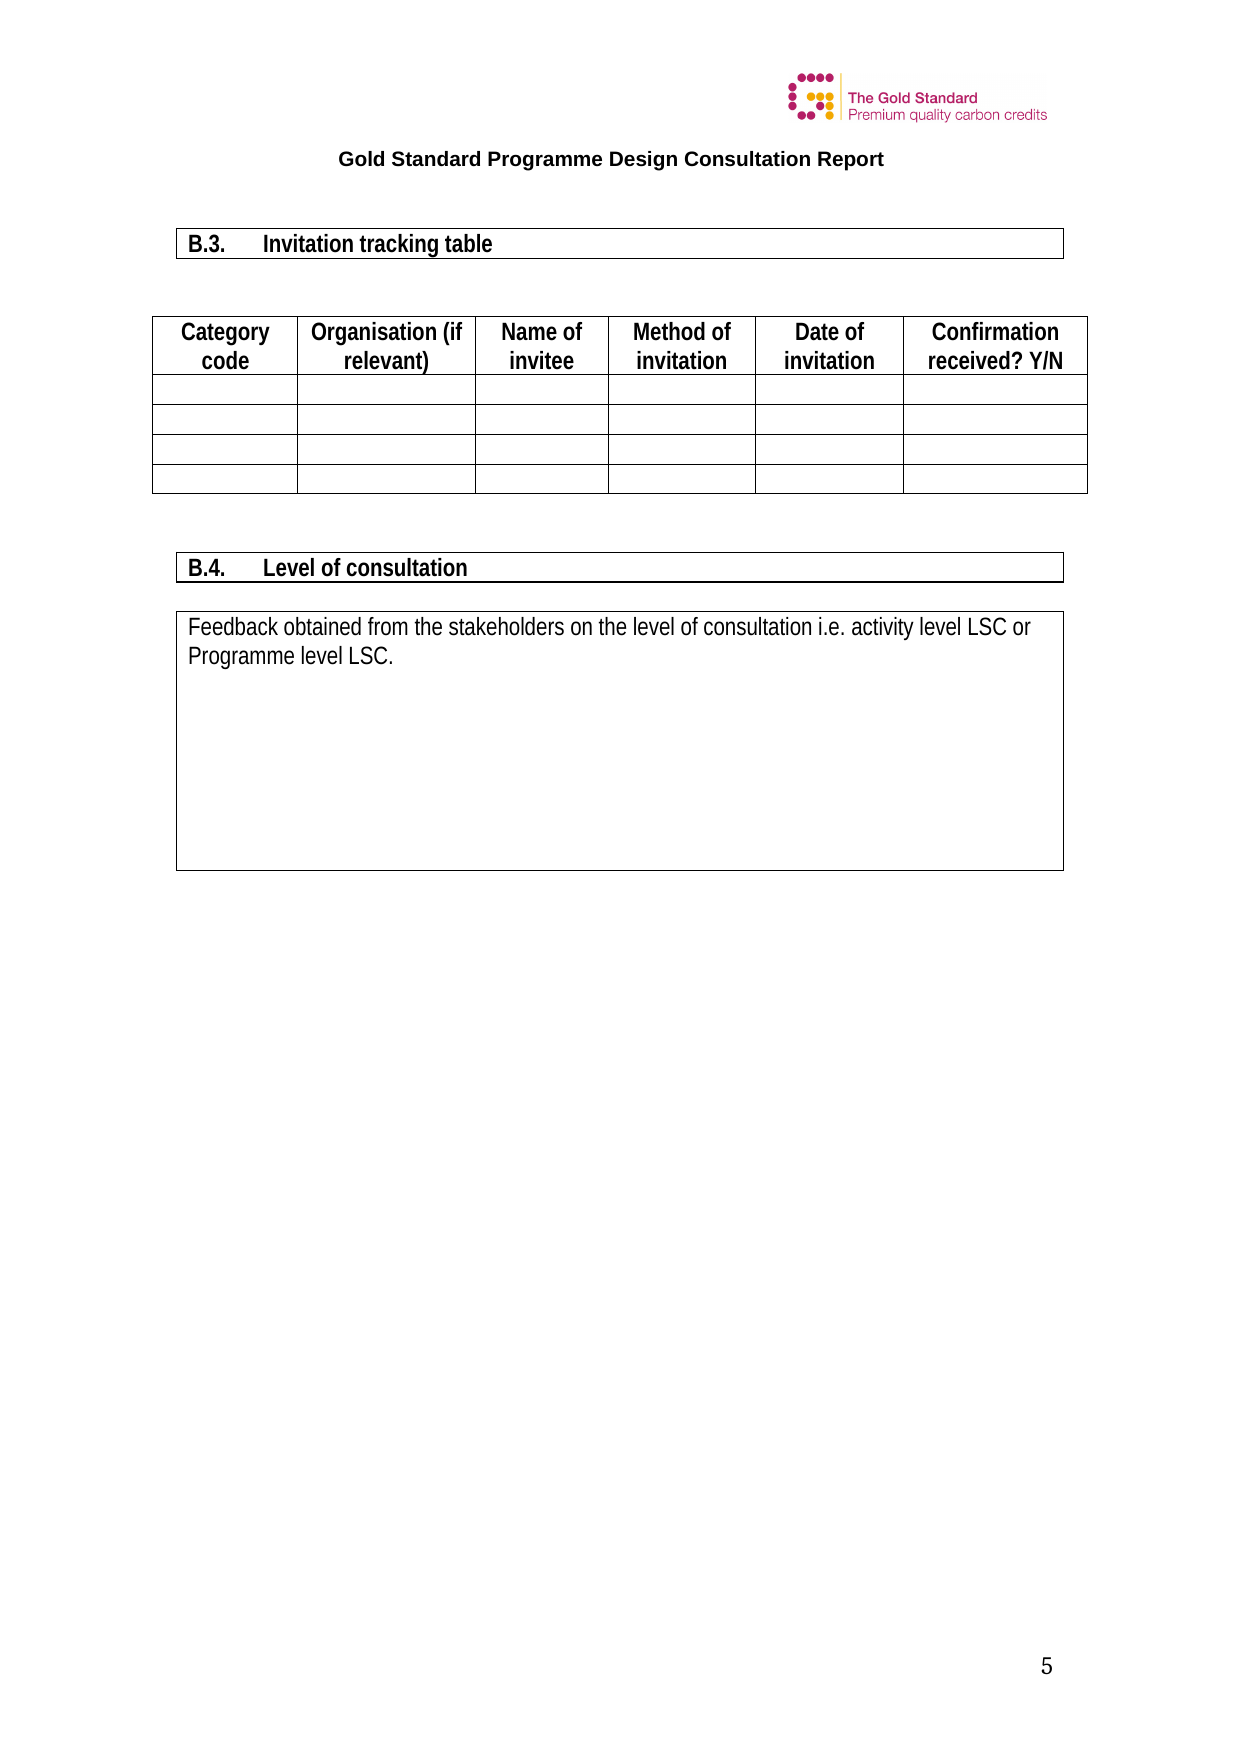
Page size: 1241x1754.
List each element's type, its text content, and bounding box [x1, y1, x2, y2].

table_cell [756, 375, 903, 404]
table_header Feedback obtained from the stakeholders on the level of consultation i.e. activity level LSC or Programme level LSC. [177, 612, 1063, 870]
table_header B.4. Level of consultation [177, 553, 1063, 581]
table_cell [153, 375, 297, 404]
table_cell [298, 375, 475, 404]
table_header Method of invitation [609, 317, 755, 374]
table_header Name of invitee [476, 317, 608, 374]
table_cell [153, 405, 297, 434]
table_cell [756, 465, 903, 493]
table_cell [153, 435, 297, 463]
table_cell [609, 435, 755, 463]
table_cell [476, 375, 608, 404]
table_cell [153, 465, 297, 493]
table_header Organisation (if relevant) [298, 317, 475, 374]
table_cell [476, 435, 608, 463]
table_header B.3. Invitation tracking table [177, 229, 1063, 257]
table_cell [904, 405, 1087, 434]
table_cell [476, 465, 608, 493]
table_cell [609, 405, 755, 434]
table_cell [476, 405, 608, 434]
table_header Confirmation received? Y/N [904, 317, 1087, 374]
table_cell [756, 435, 903, 463]
table_cell [609, 375, 755, 404]
table_cell [298, 435, 475, 463]
table_cell [904, 375, 1087, 404]
table_cell [904, 435, 1087, 463]
table_header Category code [153, 317, 297, 374]
table_cell [298, 405, 475, 434]
table_cell [609, 465, 755, 493]
table_cell [756, 405, 903, 434]
table_cell [904, 465, 1087, 493]
table_header Date of invitation [756, 317, 903, 374]
table_cell [298, 465, 475, 493]
